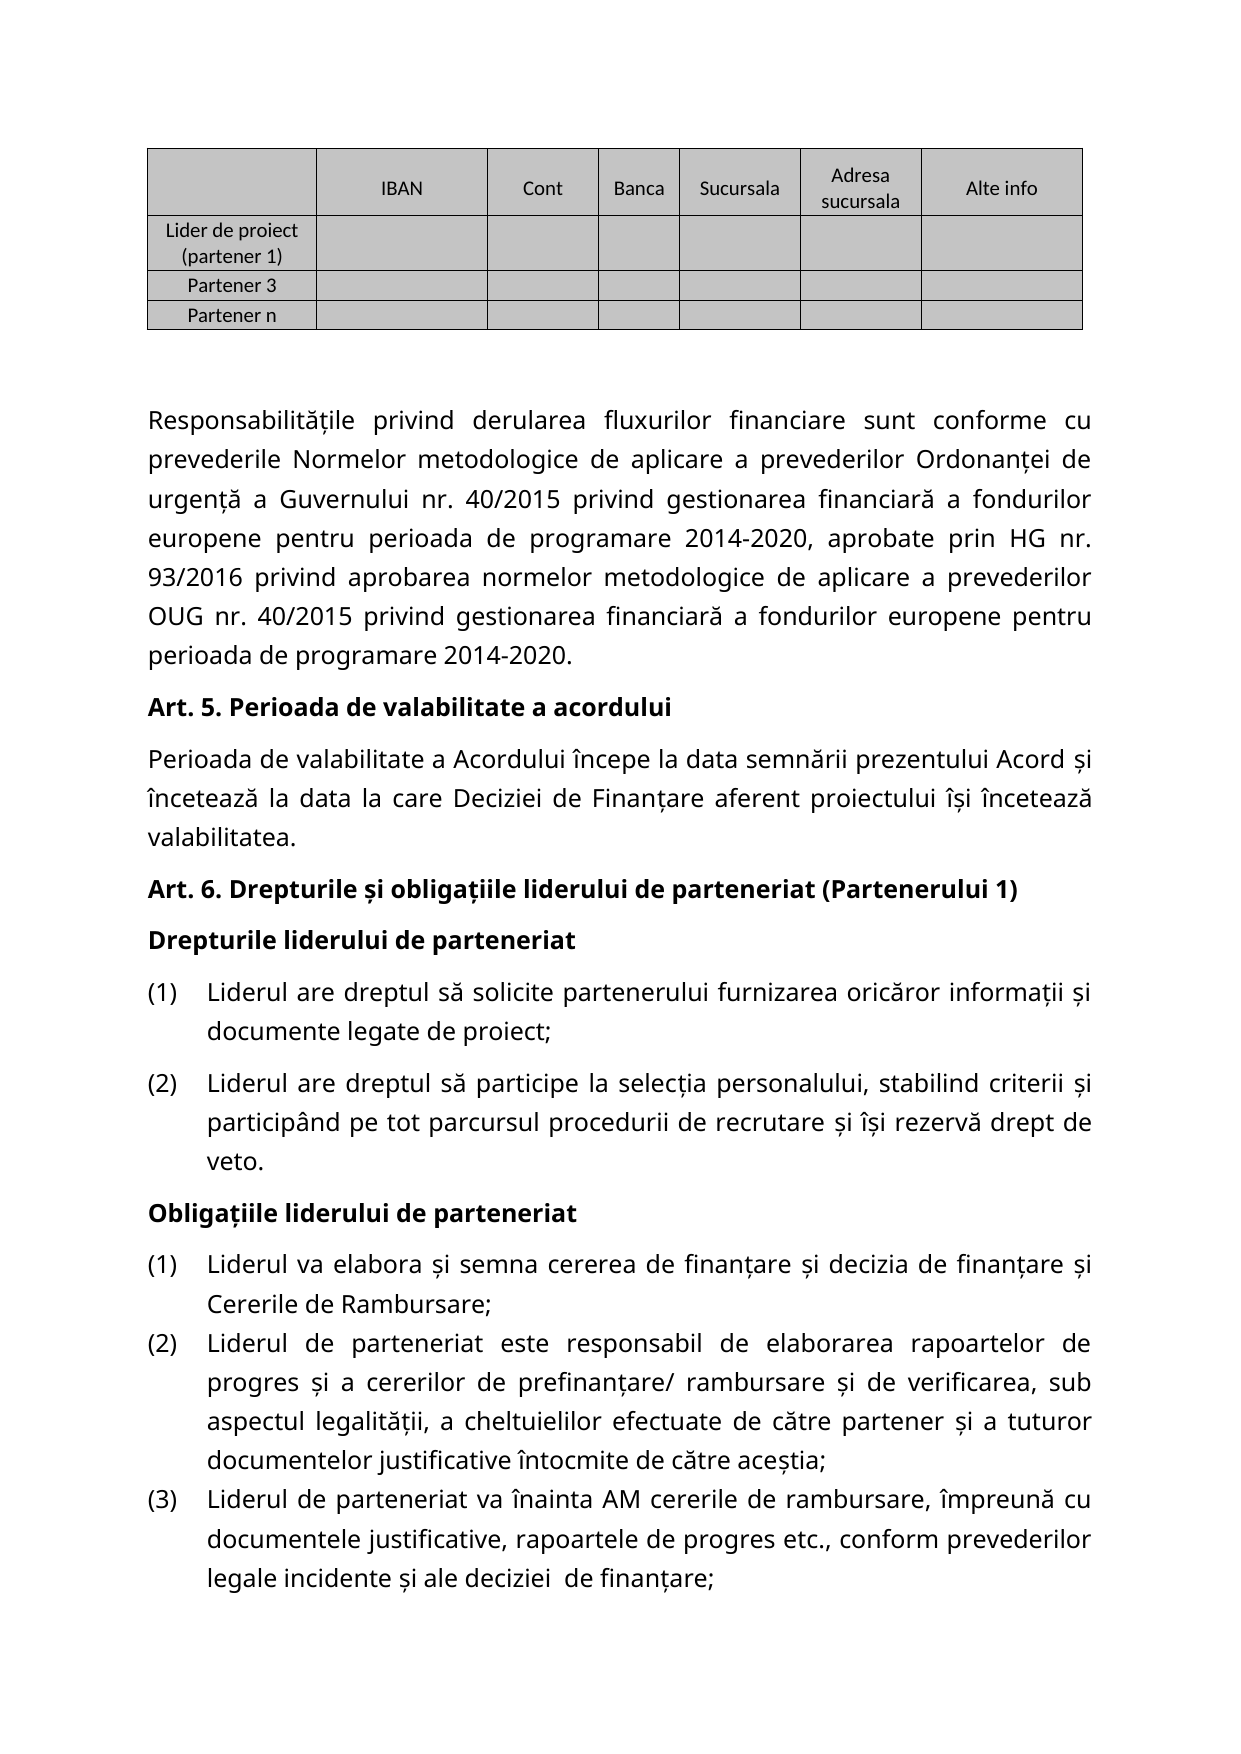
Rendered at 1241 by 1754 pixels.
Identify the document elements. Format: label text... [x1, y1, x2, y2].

table_cell [317, 216, 487, 270]
table_cell Lider de proiect (partener 1) [148, 216, 316, 270]
table_header Alte info [922, 149, 1082, 215]
table_cell [680, 271, 800, 300]
table_cell [599, 301, 679, 329]
text Drepturile liderului de parteneriat [148, 923, 1093, 957]
table_header [148, 149, 316, 215]
table_cell [922, 216, 1082, 270]
table_cell [488, 301, 598, 329]
table_cell [599, 216, 679, 270]
table_header Banca [599, 149, 679, 215]
table_header Cont [488, 149, 598, 215]
table_cell [680, 301, 800, 329]
text Perioada de valabilitate a Acordului începe la data semnării prezentului Acord și încetează la data la care Deciziei de Finanțare aferent proiectului își încetează valabilitatea. [148, 741, 1093, 854]
table_cell [922, 301, 1082, 329]
table_cell Partener n [148, 301, 316, 329]
table_cell [801, 216, 921, 270]
list Liderul are dreptul să solicite partenerului furnizarea oricăror informaţii şi documente legate de proiect; [148, 975, 1093, 1048]
list Liderul de parteneriat va înainta AM cererile de rambursare, împreună cu documentele justificative, rapoartele de progres etc., conform prevederilor legale incidente și ale deciziei de finanțare; [148, 1482, 1093, 1594]
table_header Sucursala [680, 149, 800, 215]
table_cell [317, 271, 487, 300]
text Art. 5. Perioada de valabilitate a acordului [148, 690, 1093, 724]
text Art. 6. Drepturile şi obligaţiile liderului de parteneriat (Partenerului 1) [148, 871, 1093, 905]
list Liderul are dreptul să participe la selecția personalului, stabilind criterii și participând pe tot parcursul procedurii de recrutare și își rezervă drept de veto. [148, 1066, 1093, 1178]
text Responsabilitățile privind derularea fluxurilor financiare sunt conforme cu prevederile Normelor metodologice de aplicare a prevederilor Ordonanţei de urgenţă a Guvernului nr. 40/2015 privind gestionarea financiară a fondurilor europene pentru perioada de programare 2014-2020, aprobate prin HG nr. 93/2016 privind aprobarea normelor metodologice de aplicare a prevederilor OUG nr. 40/2015 privind gestionarea financiară a fondurilor europene pentru perioada de programare 2014-2020. [148, 403, 1093, 672]
text Obligaţiile liderului de parteneriat [148, 1196, 1093, 1229]
table_header IBAN [317, 149, 487, 215]
table_cell [317, 301, 487, 329]
table_cell [922, 271, 1082, 300]
table_header Adresa sucursala [801, 149, 921, 215]
table_cell [801, 271, 921, 300]
table_cell [599, 271, 679, 300]
list Liderul de parteneriat este responsabil de elaborarea rapoartelor de progres și a cererilor de prefinanțare/ rambursare și de verificarea, sub aspectul legalității, a cheltuielilor efectuate de către partener și a tuturor documentelor justificative întocmite de către aceștia; [148, 1326, 1093, 1477]
table_cell [488, 216, 598, 270]
table_cell [488, 271, 598, 300]
table_cell Partener 3 [148, 271, 316, 300]
list Liderul va elabora și semna cererea de finanţare și decizia de finanţare și Cererile de Rambursare; [148, 1247, 1093, 1320]
table_cell [680, 216, 800, 270]
table_cell [801, 301, 921, 329]
